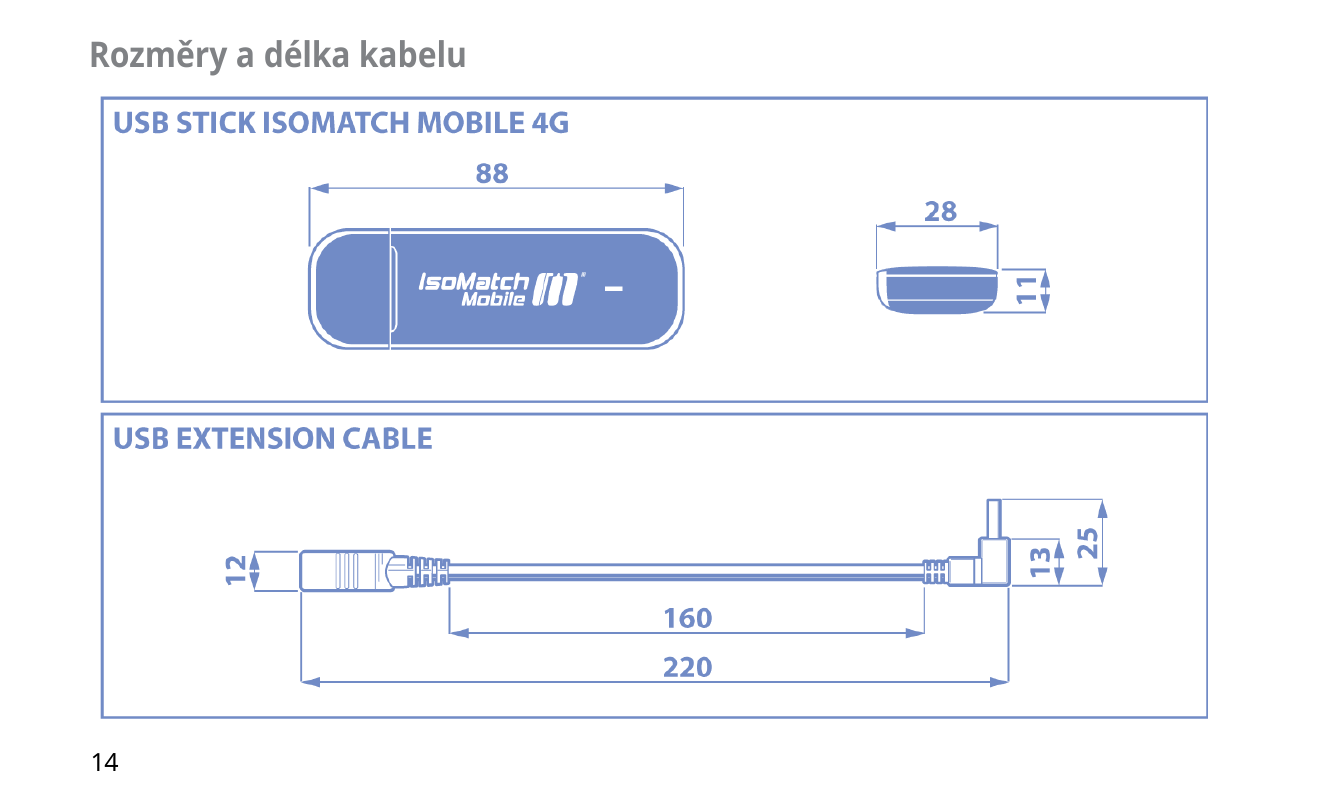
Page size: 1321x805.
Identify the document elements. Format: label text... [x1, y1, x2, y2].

subtitle Rozměry a délka kabelu [88, 29, 1258, 78]
picture [100, 96, 1208, 719]
